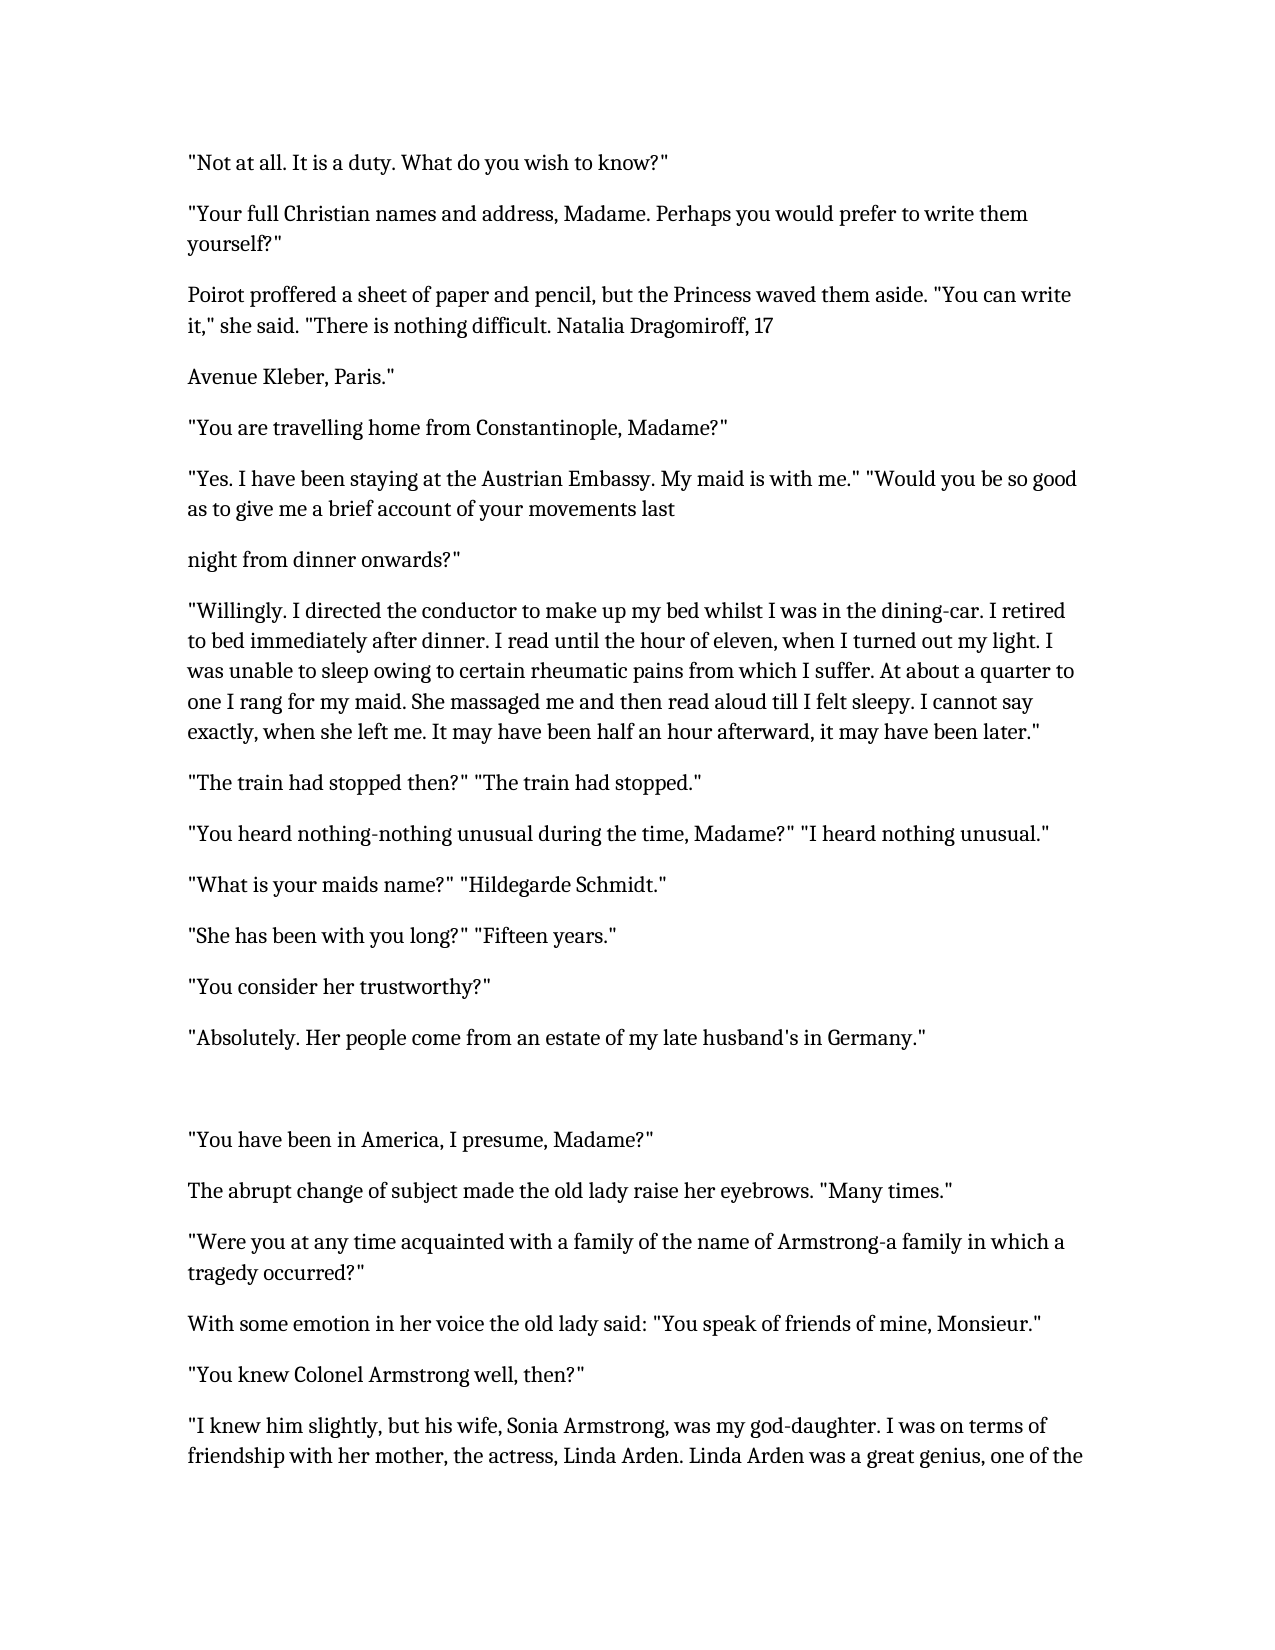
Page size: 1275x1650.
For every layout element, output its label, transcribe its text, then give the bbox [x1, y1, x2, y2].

text "Not at all. It is a duty. What do you wish to know?" [187, 150, 1087, 176]
text With some emotion in her voice the old lady said: "You speak of friends of mine, Monsieur." [187, 1310, 1087, 1337]
text "You are travelling home from Constantinople, Madame?" [187, 414, 1087, 441]
text "You heard nothing-nothing unusual during the time, Madame?" "I heard nothing unusual." [187, 821, 1087, 847]
text "You have been in America, I presume, Madame?" [187, 1127, 1087, 1153]
text "Your full Christian names and address, Madame. Perhaps you would prefer to write them yourself?" [187, 201, 1087, 258]
text night from dinner onwards?" [187, 547, 1087, 573]
text "Were you at any time acquainted with a family of the name of Armstrong-a family in which a tragedy occurred?" [187, 1229, 1087, 1286]
text "What is your maids name?" "Hildegarde Schmidt." [187, 872, 1087, 898]
text Avenue Kleber, Paris." [187, 363, 1087, 390]
text "You consider her trustworthy?" [187, 974, 1087, 1000]
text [187, 1412, 1087, 1469]
text The abrupt change of subject made the old lady raise her eyebrows. "Many times." [187, 1178, 1087, 1204]
text Poirot proffered a sheet of paper and pencil, but the Princess waved them aside. "You can write it," she said. "There is nothing difficult. Natalia Dragomiroff, 17 [187, 282, 1087, 339]
text "Yes. I have been staying at the Austrian Embassy. My maid is with me." "Would you be so good as to give me a brief account of your movements last [187, 466, 1087, 522]
text "Absolutely. Her people come from an estate of my late husband's in Germany." [187, 1025, 1087, 1051]
text "Willingly. I directed the conductor to make up my bed whilst I was in the dining-car. I retired to bed immediately after dinner. I read until the hour of eleven, when I turned out my light. I was unable to sleep owing to certain rheumatic pains from which I suffer. At about a quarter to one I rang for my maid. She massaged me and then read aloud till I felt sleepy. I cannot say exactly, when she left me. It may have been half an hour afterward, it may have been later." [187, 598, 1087, 745]
text "The train had stopped then?" "The train had stopped." [187, 770, 1087, 796]
text "You knew Colonel Armstrong well, then?" [187, 1361, 1087, 1388]
text "She has been with you long?" "Fifteen years." [187, 923, 1087, 949]
